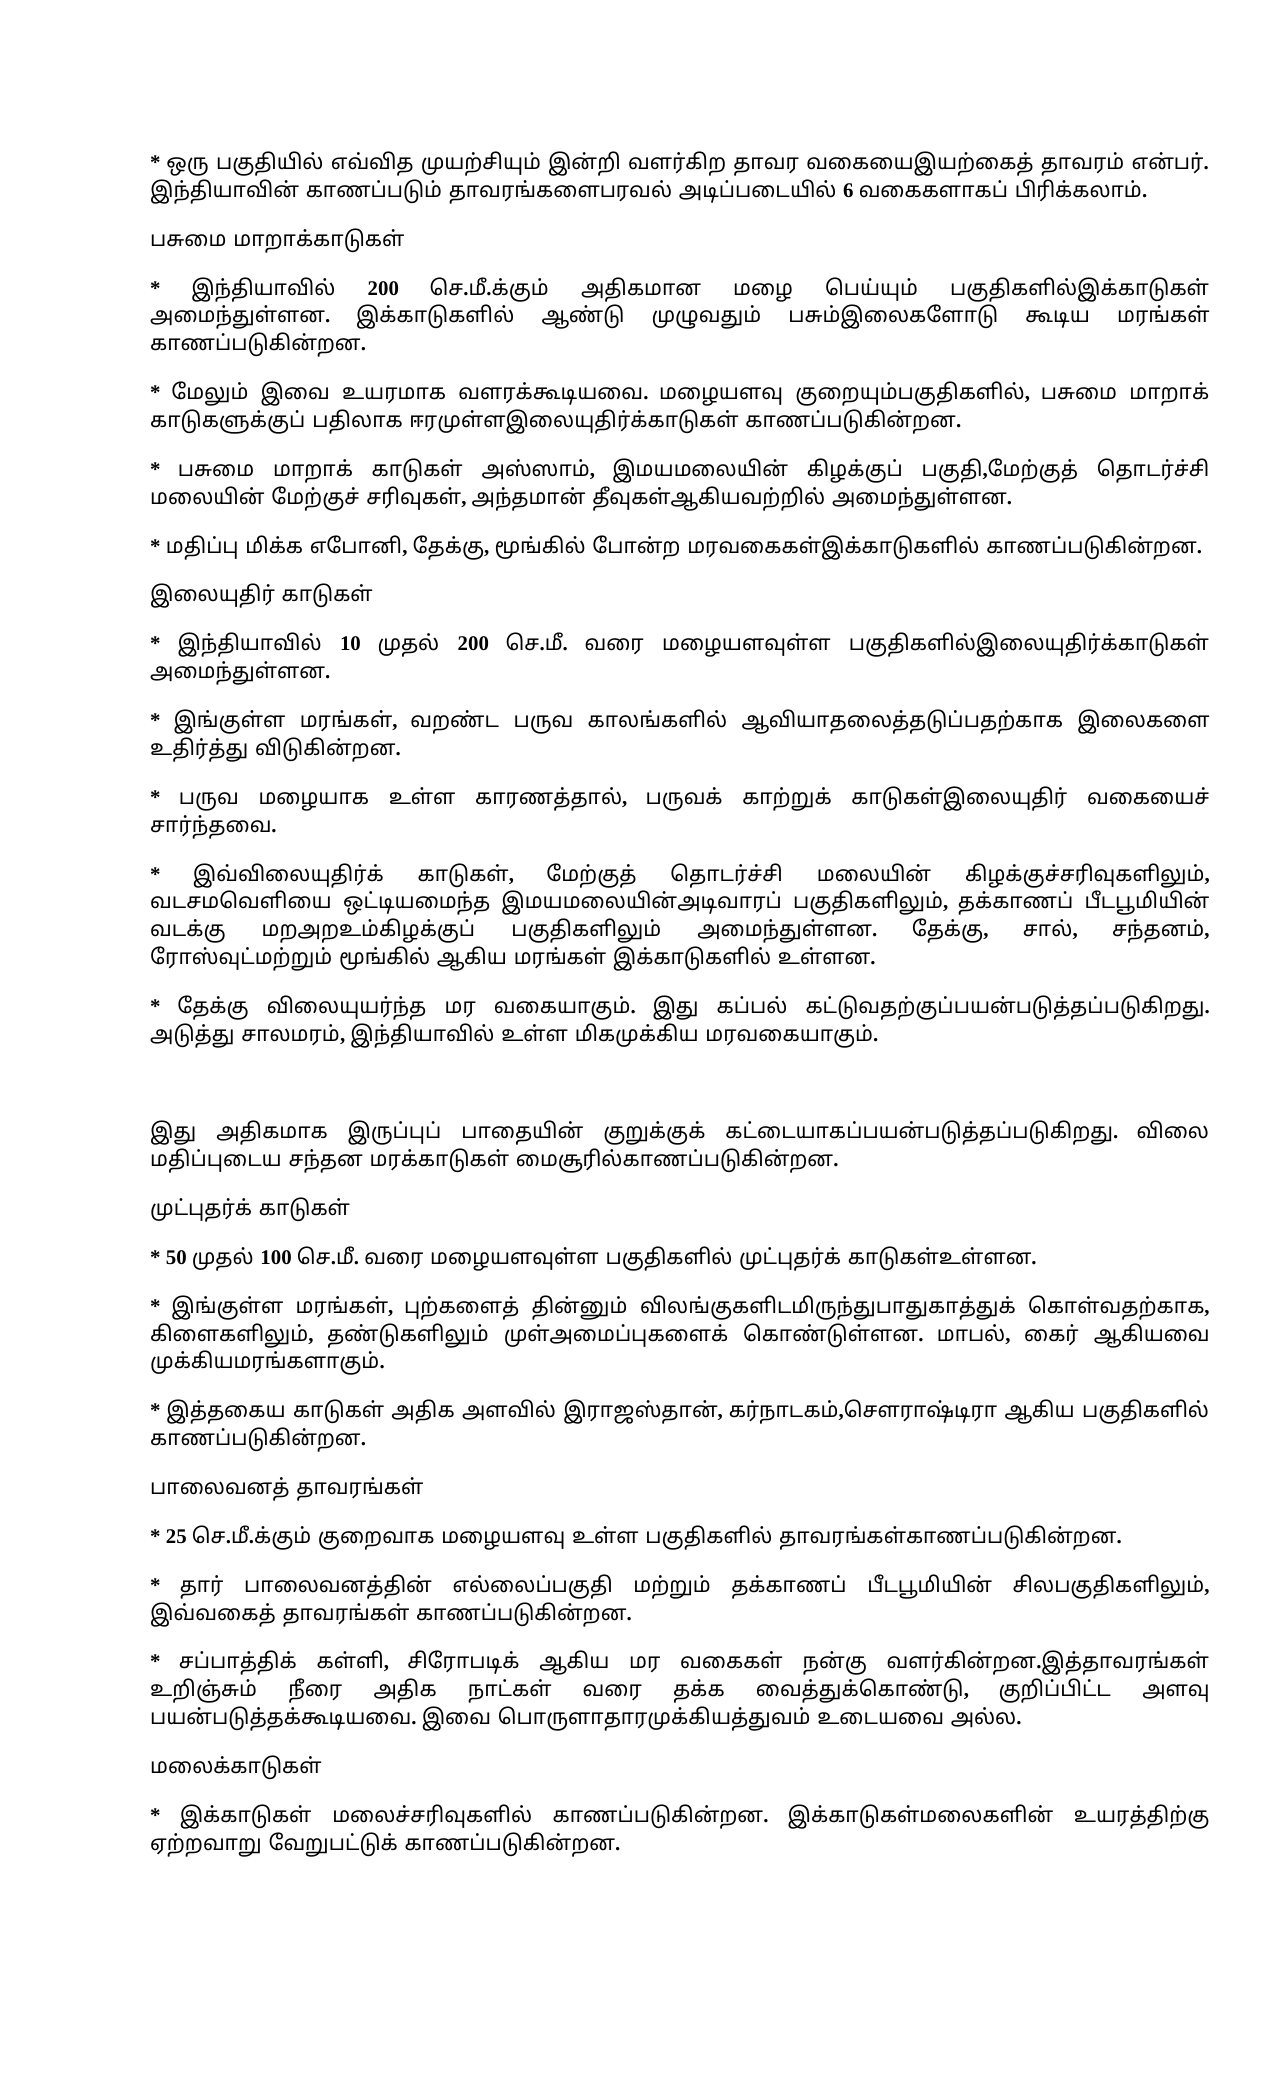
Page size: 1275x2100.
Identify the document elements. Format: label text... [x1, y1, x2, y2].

text பசுமை மாறாக்காடுகள் [150, 227, 1209, 251]
text * 50 முதல் 100 செ.மீ. வரை மழையளவுள்ள பகுதிகளில் முட்புதர்க் காடுகள்உள்ளன. [150, 1245, 1209, 1269]
text * மேலும் இவை உயரமாக வளரக்கூடியவை. மழையளவு குறையும்பகுதிகளில், பசுமை மாறாக் காடுகளுக்குப் பதிலாக ஈரமுள்ளஇலையுதிர்க்காடுகள் காணப்படுகின்றன. [150, 380, 1209, 432]
text முட்புதர்க் காடுகள் [150, 1196, 1209, 1220]
text மலைக்காடுகள் [150, 1754, 1209, 1778]
text * 25 செ.மீ.க்கும் குறைவாக மழையளவு உள்ள பகுதிகளில் தாவரங்கள்காணப்படுகின்றன. [150, 1524, 1209, 1548]
text இலையுதிர் காடுகள் [150, 582, 1209, 607]
text * சப்பாத்திக் கள்ளி, சிரோபடிக் ஆகிய மர வகைகள் நன்கு வளர்கின்றன.இத்தாவரங்கள் உறிஞ்சும் நீரை அதிக நாட்கள் வரை தக்க வைத்துக்கொண்டு, குறிப்பிட்ட அளவு பயன்படுத்தக்கூடியவை. இவை பொருளாதாரமுக்கியத்துவம் உடையவை அல்ல. [150, 1649, 1209, 1729]
text * தார் பாலைவனத்தின் எல்லைப்பகுதி மற்றும் தக்காணப் பீடபூமியின் சிலபகுதிகளிலும், இவ்வகைத் தாவரங்கள் காணப்படுகின்றன. [150, 1572, 1209, 1625]
text * இத்தகைய காடுகள் அதிக அளவில் இராஜஸ்தான், கர்நாடகம்,செளராஷ்டிரா ஆகிய பகுதிகளில் காணப்படுகின்றன. [150, 1398, 1209, 1451]
text * பருவ மழையாக உள்ள காரணத்தால், பருவக் காற்றுக் காடுகள்இலையுதிர் வகையைச் சார்ந்தவை. [150, 785, 1209, 837]
text * இங்குள்ள மரங்கள், வறண்ட பருவ காலங்களில் ஆவியாதலைத்தடுப்பதற்காக இலைகளை உதிர்த்து விடுகின்றன. [150, 708, 1209, 760]
text * இங்குள்ள மரங்கள், புற்களைத் தின்னும் விலங்குகளிடமிருந்துபாதுகாத்துக் கொள்வதற்காக, கிளைகளிலும், தண்டுகளிலும் முள்அமைப்புகளைக் கொண்டுள்ளன. மாபல், கைர் ஆகியவை முக்கியமரங்களாகும். [150, 1293, 1209, 1374]
text * தேக்கு விலையுயர்ந்த மர வகையாகும். இது கப்பல் கட்டுவதற்குப்பயன்படுத்தப்படுகிறது. அடுத்து சாலமரம், இந்தியாவில் உள்ள மிகமுக்கிய மரவகையாகும். [150, 994, 1209, 1046]
text * இந்தியாவில் 10 முதல் 200 செ.மீ. வரை மழையளவுள்ள பகுதிகளில்இலையுதிர்க்காடுகள் அமைந்துள்ளன. [150, 631, 1209, 683]
text * இந்தியாவில் 200 செ.மீ.க்கும் அதிகமான மழை பெய்யும் பகுதிகளில்இக்காடுகள் அமைந்துள்ளன. இக்காடுகளில் ஆண்டு முழுவதும் பசும்இலைகளோடு கூடிய மரங்கள் காணப்படுகின்றன. [150, 275, 1209, 356]
text பாலைவனத் தாவரங்கள் [150, 1475, 1209, 1499]
text * ஒரு பகுதியில் எவ்வித முயற்சியும் இன்றி வளர்கிற தாவர வகையைஇயற்கைத் தாவரம் என்பர். இந்தியாவின் காணப்படும் தாவரங்களைபரவல் அடிப்படையில் 6 வகைகளாகப் பிரிக்கலாம். [150, 150, 1209, 202]
text * இக்காடுகள் மலைச்சரிவுகளில் காணப்படுகின்றன. இக்காடுகள்மலைகளின் உயரத்திற்கு ஏற்றவாறு வேறுபட்டுக் காணப்படுகின்றன. [150, 1803, 1209, 1855]
text * இவ்விலையுதிர்க் காடுகள், மேற்குத் தொடர்ச்சி மலையின் கிழக்குச்சரிவுகளிலும், வடசமவெளியை ஒட்டியமைந்த இமயமலையின்அடிவாரப் பகுதிகளிலும், தக்காணப் பீடபூமியின் வடக்கு மறஅறஉம்கிழக்குப் பகுதிகளிலும் அமைந்துள்ளன. தேக்கு, சால், சந்தனம், ரோஸ்வுட்மற்றும் மூங்கில் ஆகிய மரங்கள் இக்காடுகளில் உள்ளன. [150, 861, 1209, 969]
text * பசுமை மாறாக் காடுகள் அஸ்ஸாம், இமயமலையின் கிழக்குப் பகுதி,மேற்குத் தொடர்ச்சி மலையின் மேற்குச் சரிவுகள், அந்தமான் தீவுகள்ஆகியவற்றில் அமைந்துள்ளன. [150, 457, 1209, 509]
text இது அதிகமாக இருப்புப் பாதையின் குறுக்குக் கட்டையாகப்பயன்படுத்தப்படுகிறது. விலை மதிப்புடைய சந்தன மரக்காடுகள் மைசூரில்காணப்படுகின்றன. [150, 1119, 1209, 1172]
text * மதிப்பு மிக்க எபோனி, தேக்கு, மூங்கில் போன்ற மரவகைகள்இக்காடுகளில் காணப்படுகின்றன. [150, 534, 1209, 558]
